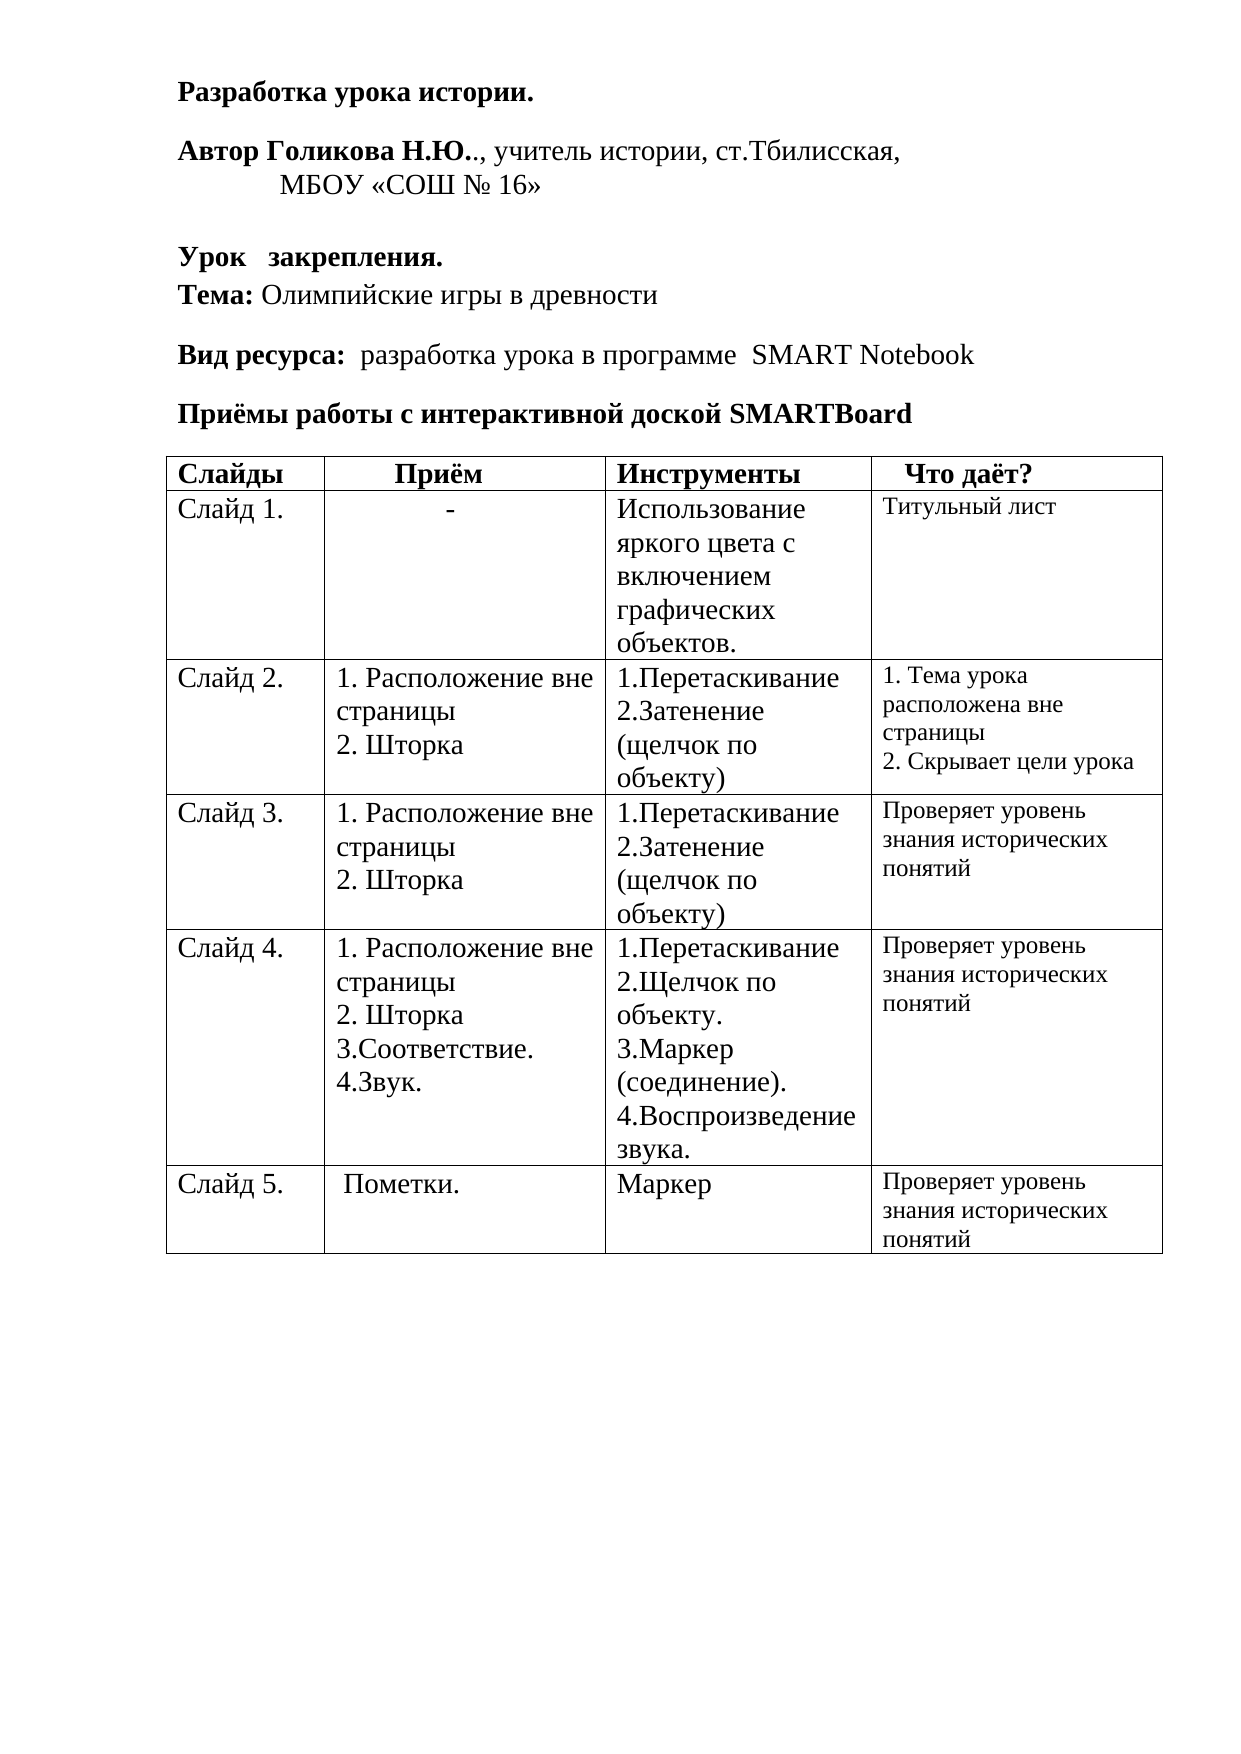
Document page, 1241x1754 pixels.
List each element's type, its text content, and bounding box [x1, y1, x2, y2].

table_header Слайды [167, 457, 324, 490]
table_cell Пометки. [325, 1166, 605, 1252]
text Приёмы работы с интерактивной доской SMARTBoard [177, 396, 1152, 430]
table_cell Слайд 4. [167, 930, 324, 1165]
text Тема: Олимпийские игры в древности [177, 277, 1152, 311]
table_cell Слайд 3. [167, 795, 324, 929]
text Автор Голикова Н.Ю.., учитель истории, ст.Тбилисская, [177, 133, 1152, 167]
text МБОУ «СОШ № 16» [177, 167, 1152, 200]
table_cell 1. Расположение вне страницы 2. Шторка [325, 660, 605, 794]
table_cell - [325, 491, 605, 659]
table_cell Проверяет уровень знания исторических понятий [872, 930, 1162, 1165]
table_cell 1.Перетаскивание 2.Затенение (щелчок по объекту) [606, 660, 871, 794]
table_cell Проверяет уровень знания исторических понятий [872, 795, 1162, 929]
table_cell Маркер [606, 1166, 871, 1252]
table_cell Слайд 5. [167, 1166, 324, 1252]
table_cell 1.Перетаскивание 2.Щелчок по объекту. 3.Маркер (соединение). 4.Воспроизведение звука. [606, 930, 871, 1165]
table_cell 1.Перетаскивание 2.Затенение (щелчок по объекту) [606, 795, 871, 929]
table_cell 1. Тема урока расположена вне страницы 2. Скрывает цели урока [872, 660, 1162, 794]
table_cell Титульный лист [872, 491, 1162, 659]
text Вид ресурса: разработка урока в программе SMART Notebook [177, 337, 1152, 370]
text Урок закрепления. [177, 239, 1152, 272]
table_cell Проверяет уровень знания исторических понятий [872, 1166, 1162, 1252]
text Разработка урока истории. [177, 74, 1152, 107]
table_cell Использование яркого цвета с включением графических объектов. [737, 491, 871, 659]
table_header Приём [325, 457, 605, 490]
table_cell Слайд 1. [167, 491, 324, 659]
table_header Что даёт? [872, 457, 1162, 490]
table_cell Слайд 2. [167, 660, 324, 794]
table_cell 1. Расположение вне страницы 2. Шторка 3.Соответствие. 4.Звук. [325, 930, 605, 1165]
table_header Инструменты [606, 457, 871, 490]
table_cell 1. Расположение вне страницы 2. Шторка [325, 795, 605, 929]
